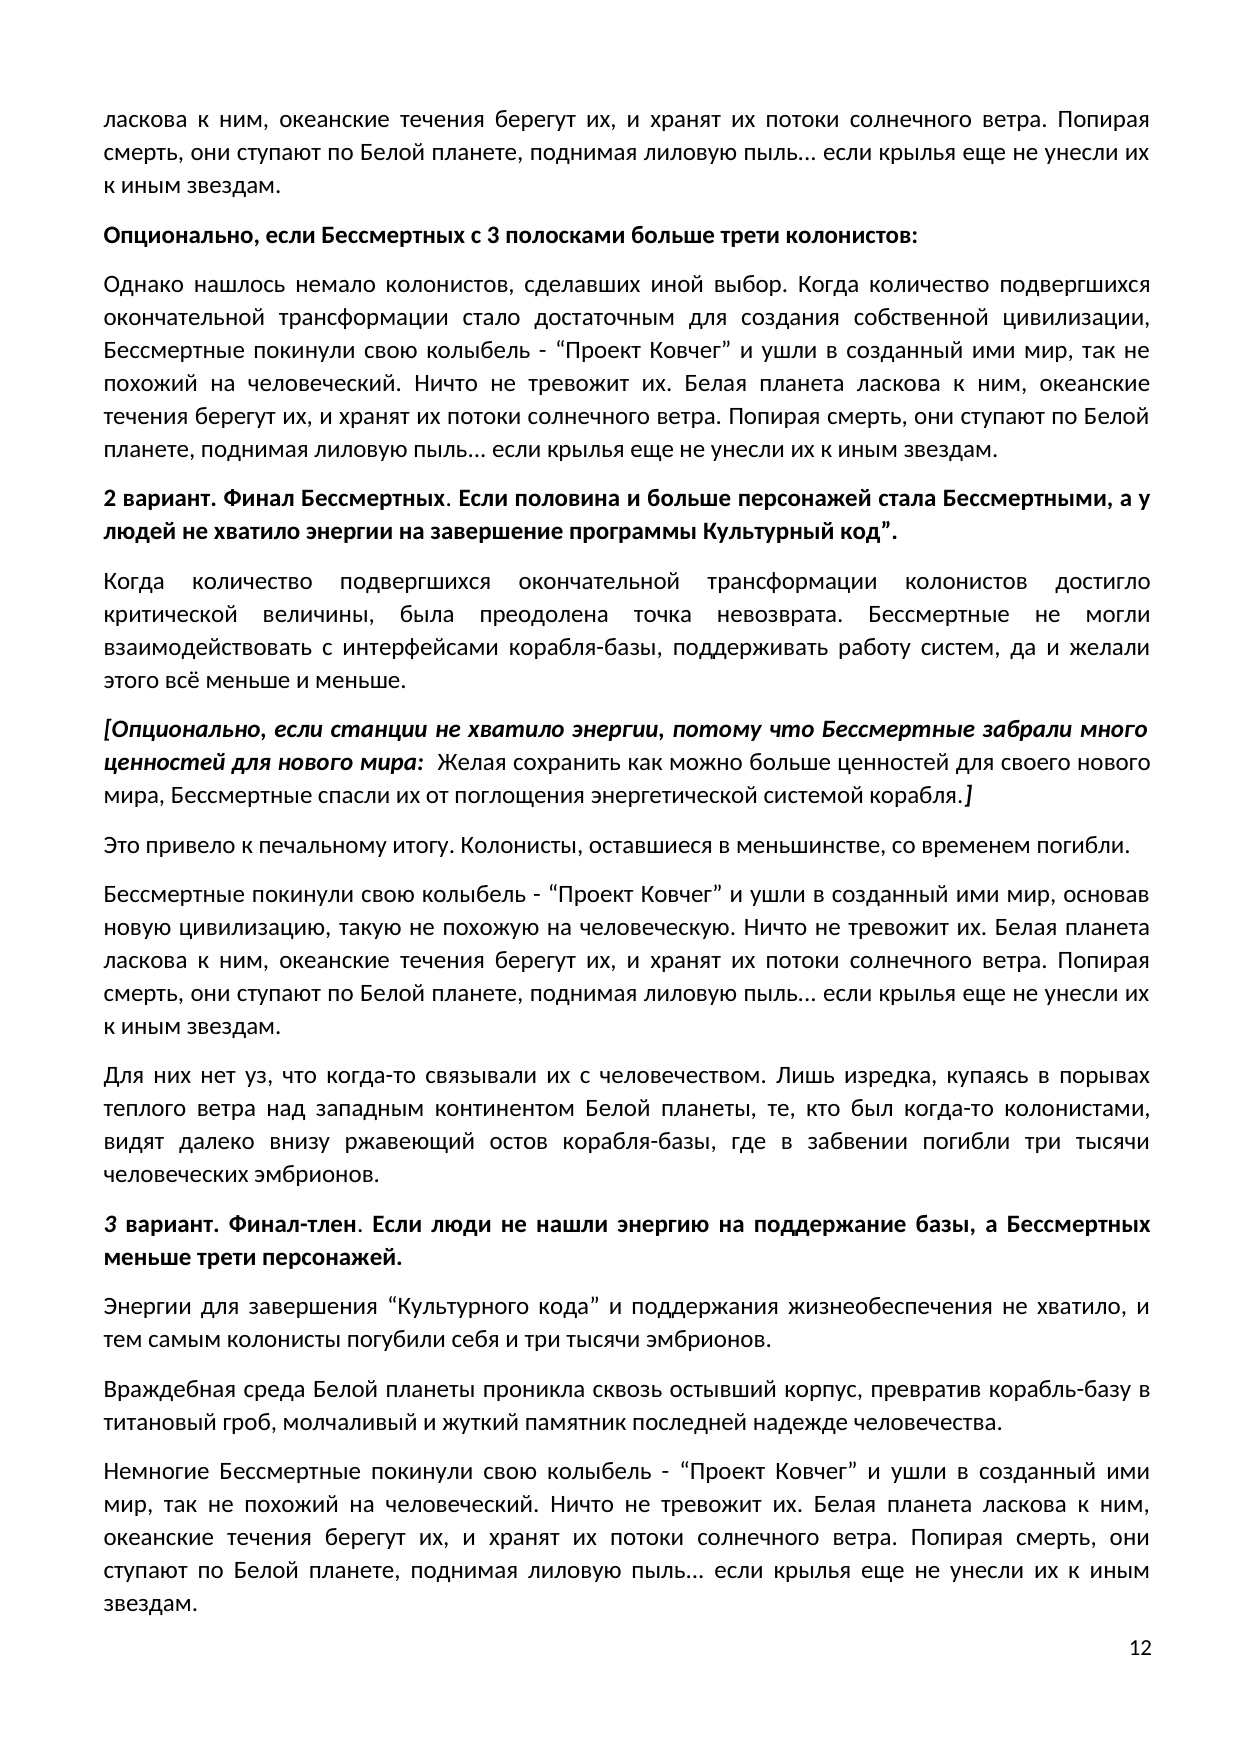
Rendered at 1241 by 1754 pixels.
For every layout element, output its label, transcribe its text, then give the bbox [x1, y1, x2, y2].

text [Опционально, если станции не хватило энергии, потому что Бессмертные забрали много ценностей для нового мира: Желая сохранить как можно больше ценностей для своего нового мира, Бессмертные спасли их от поглощения энергетической системой корабля.] [103, 713, 1152, 810]
text Враждебная среда Белой планеты проникла сквозь остывший корпус, превратив корабль-базу в титановый гроб, молчаливый и жуткий памятник последней надежде человечества. [103, 1373, 1152, 1436]
text Опционально, если Бессмертных с 3 полосками больше трети колонистов: [103, 219, 1152, 249]
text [103, 103, 1152, 200]
text 2 вариант. Финал Бессмертных. Если половина и больше персонажей стала Бессмертными, а у людей не хватило энергии на завершение программы Культурный код”. [103, 482, 1152, 546]
text Это привело к печальному итогу. Колонисты, оставшиеся в меньшинстве, со временем погибли. [103, 829, 1152, 859]
text Немногие Бессмертные покинули свою колыбель - “Проект Ковчег” и ушли в созданный ими мир, так не похожий на человеческий. Ничто не тревожит их. Белая планета ласкова к ним, океанские течения берегут их, и хранят их потоки солнечного ветра. Попирая смерть, они ступают по Белой планете, поднимая лиловую пыль... если крылья еще не унесли их к иным звездам. [103, 1455, 1152, 1618]
text Энергии для завершения “Культурного кода” и поддержания жизнеобеспечения не хватило, и тем самым колонисты погубили себя и три тысячи эмбрионов. [103, 1290, 1152, 1354]
text 3 вариант. Финал-тлен. Если люди не нашли энергию на поддержание базы, а Бессмертных меньше трети персонажей. [103, 1208, 1152, 1271]
text Когда количество подвергшихся окончательной трансформации колонистов достигло критической величины, была преодолена точка невозврата. Бессмертные не могли взаимодействовать с интерфейсами корабля-базы, поддерживать работу систем, да и желали этого всё меньше и меньше. [103, 565, 1152, 694]
text Однако нашлось немало колонистов, сделавших иной выбор. Когда количество подвергшихся окончательной трансформации стало достаточным для создания собственной цивилизации, Бессмертные покинули свою колыбель - “Проект Ковчег” и ушли в созданный ими мир, так не похожий на человеческий. Ничто не тревожит их. Белая планета ласкова к ним, океанские течения берегут их, и хранят их потоки солнечного ветра. Попирая смерть, они ступают по Белой планете, поднимая лиловую пыль... если крылья еще не унесли их к иным звездам. [103, 268, 1152, 463]
text Для них нет уз, что когда-то связывали их с человечеством. Лишь изредка, купаясь в порывах теплого ветра над западным континентом Белой планеты, те, кто был когда-то колонистами, видят далеко внизу ржавеющий остов корабля-базы, где в забвении погибли три тысячи человеческих эмбрионов. [103, 1059, 1152, 1189]
text Бессмертные покинули свою колыбель - “Проект Ковчег” и ушли в созданный ими мир, основав новую цивилизацию, такую не похожую на человеческую. Ничто не тревожит их. Белая планета ласкова к ним, океанские течения берегут их, и хранят их потоки солнечного ветра. Попирая смерть, они ступают по Белой планете, поднимая лиловую пыль... если крылья еще не унесли их к иным звездам. [103, 878, 1152, 1041]
